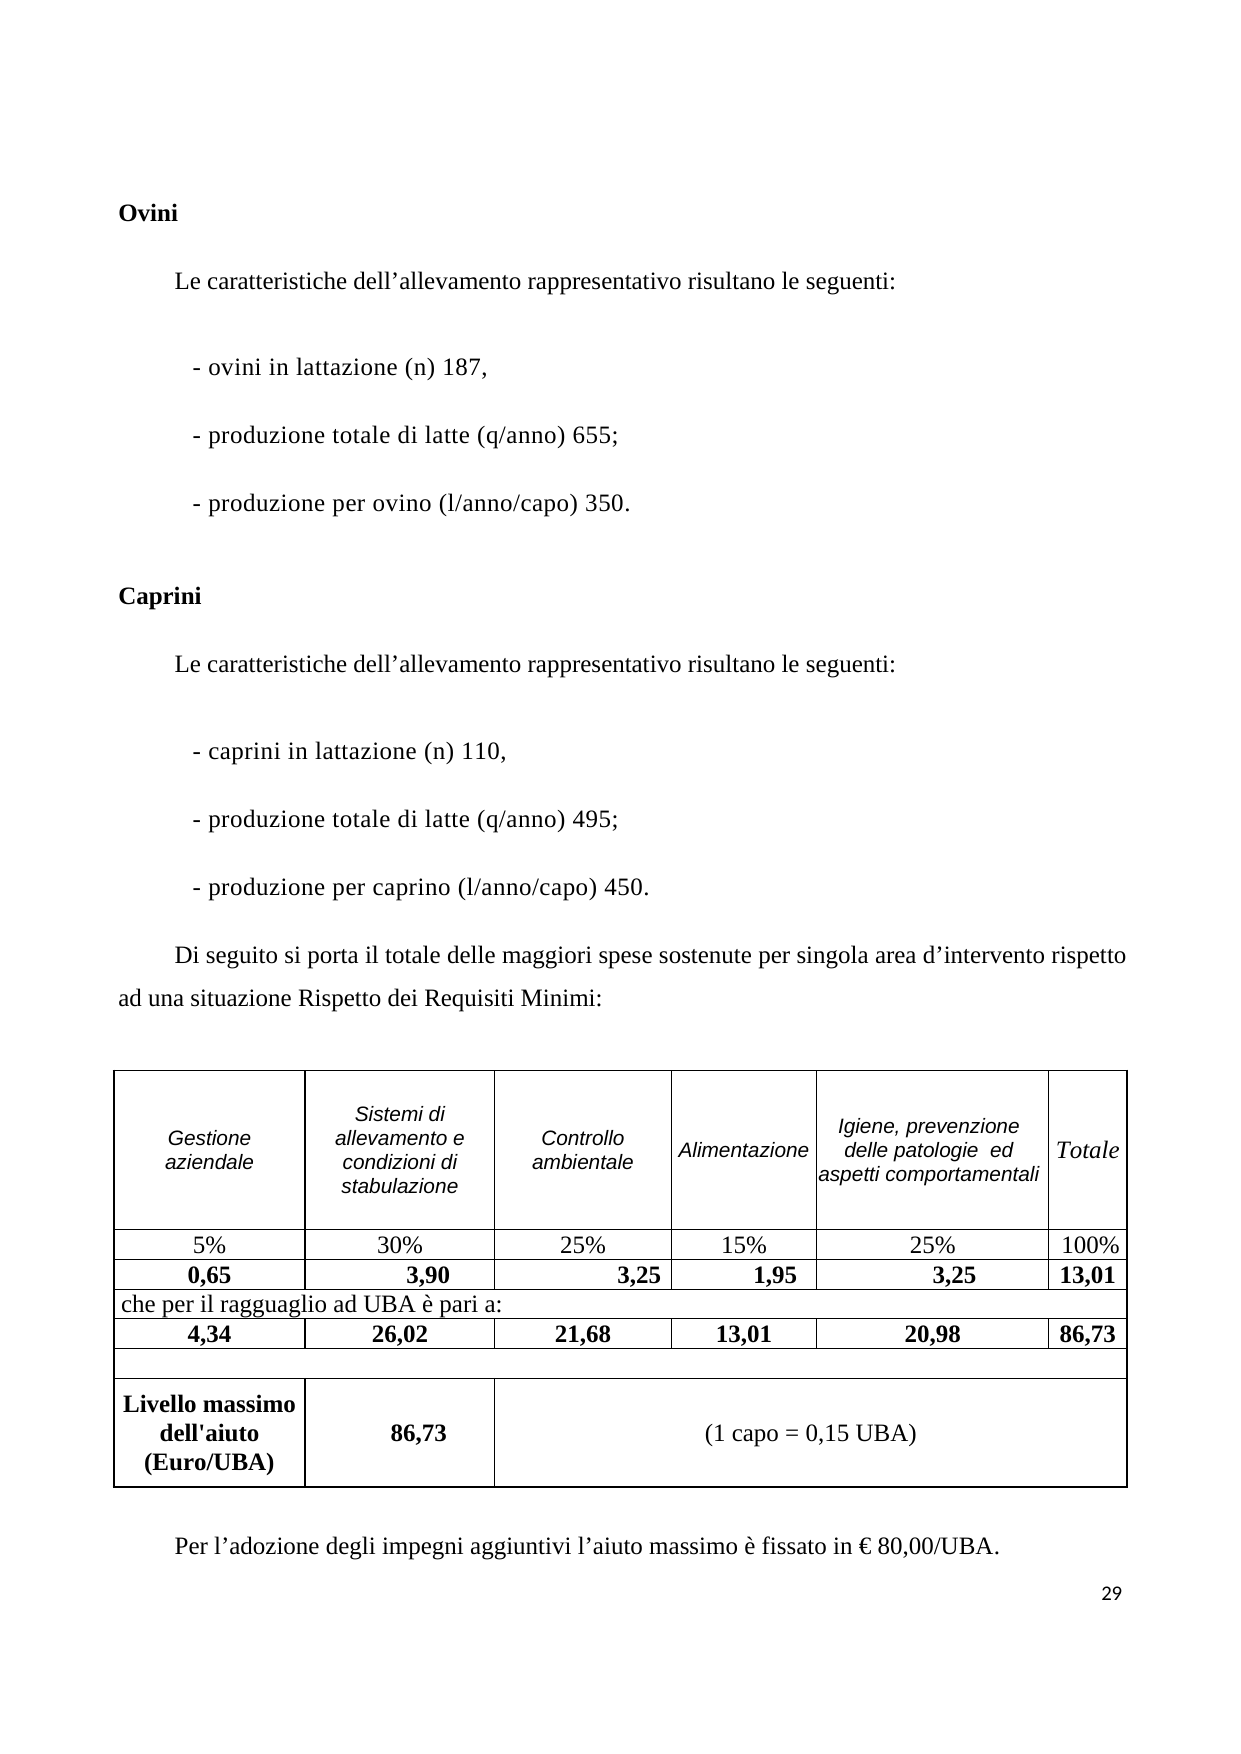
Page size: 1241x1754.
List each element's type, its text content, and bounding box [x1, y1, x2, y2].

table_cell (1 capo = 0,15 UBA) [495, 1379, 1126, 1486]
table_cell Livello massimo dell'aiuto (Euro/UBA) [115, 1379, 304, 1486]
list - produzione per ovino (l/anno/capo) 350. [155, 488, 1122, 517]
table_cell 100% [1049, 1230, 1126, 1259]
table_cell 3,25 [495, 1260, 671, 1288]
table_cell che per il ragguaglio ad UBA è pari a: [115, 1290, 1126, 1318]
table_cell 20,98 [817, 1319, 1048, 1348]
text Per l’adozione degli impegni aggiuntivi l’aiuto massimo è fissato in € 80,00/UBA. [118, 1531, 1128, 1559]
table_cell 5% [115, 1230, 304, 1259]
table_cell 26,02 [306, 1319, 494, 1348]
table_cell 25% [495, 1230, 671, 1259]
table_cell 86,73 [306, 1379, 494, 1486]
table_cell [115, 1349, 1126, 1378]
text Le caratteristiche dell’allevamento rappresentativo risultano le seguenti: [118, 649, 1128, 678]
table_cell 1,95 [672, 1260, 816, 1288]
table_cell 3,90 [306, 1260, 494, 1288]
text Le caratteristiche dell’allevamento rappresentativo risultano le seguenti: [118, 266, 1128, 294]
list - caprini in lattazione (n) 110, [155, 736, 1122, 764]
table_header Igiene, prevenzione delle patologie ed aspetti comportamentali [817, 1071, 1048, 1229]
list - produzione totale di latte (q/anno) 495; [155, 804, 1122, 833]
table_header Alimentazione [672, 1071, 816, 1229]
text Di seguito si porta il totale delle maggiori spese sostenute per singola area d’intervento rispetto ad una situazione Rispetto dei Requisiti Minimi: [118, 940, 1128, 1012]
table_cell 13,01 [672, 1319, 816, 1348]
list - ovini in lattazione (n) 187, [155, 352, 1122, 381]
table_cell 21,68 [495, 1319, 671, 1348]
table_cell 3,25 [817, 1260, 1048, 1288]
table_cell 0,65 [115, 1260, 304, 1288]
table_cell 86,73 [1049, 1319, 1126, 1348]
table_cell 15% [672, 1230, 816, 1259]
table_cell 25% [817, 1230, 1048, 1259]
table_header Sistemi di allevamento e condizioni di stabulazione [306, 1071, 494, 1229]
table_header Controllo ambientale [495, 1071, 671, 1229]
subtitle Ovini [118, 198, 1122, 226]
table_header Totale [1049, 1071, 1126, 1229]
table_cell 30% [306, 1230, 494, 1259]
table_cell 13,01 [1049, 1260, 1126, 1288]
subtitle Caprini [118, 581, 1122, 610]
list - produzione per caprino (l/anno/capo) 450. [155, 872, 1122, 901]
table_header Gestione aziendale [115, 1071, 304, 1229]
list - produzione totale di latte (q/anno) 655; [155, 420, 1122, 449]
table_cell 4,34 [115, 1319, 304, 1348]
